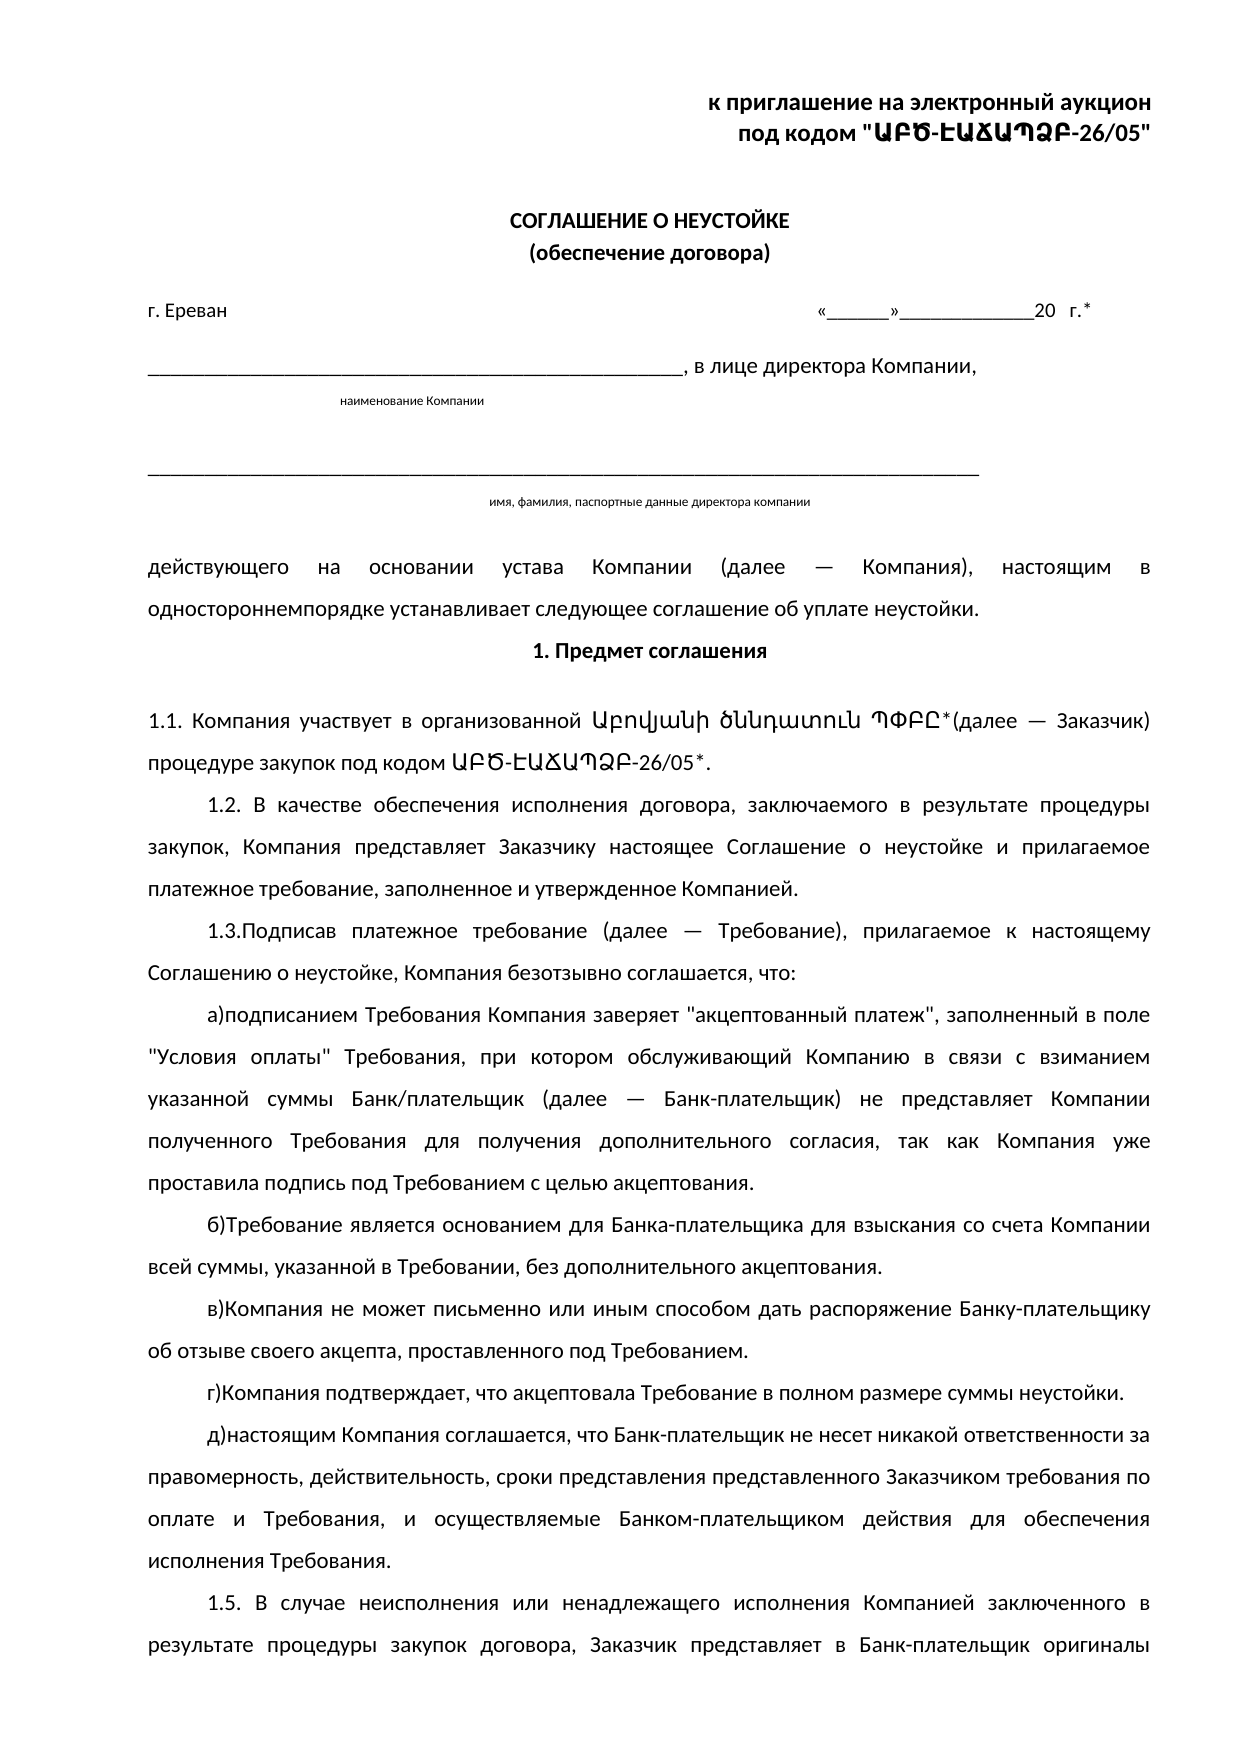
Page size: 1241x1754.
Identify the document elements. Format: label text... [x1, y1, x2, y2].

text г)Компания подтверждает, что акцептовала Требование в полном размере суммы неустойки. [148, 1378, 1152, 1406]
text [148, 1588, 1152, 1658]
text д)настоящим Компания соглашается, что Банк-плательщик не несет никакой ответственности за правомерность, действительность, сроки представления представленного Заказчиком требования по оплате и Требования, и осуществляемые Банком-плательщиком действия для обеспечения исполнения Требования. [148, 1420, 1152, 1574]
text наименование Компании [340, 393, 1152, 421]
text 1. Предмет соглашения [148, 636, 1152, 664]
text в)Компания не может письменно или иным способом дать распоряжение Банку-плательщику об отзыве своего акцепта, проставленного под Требованием. [148, 1294, 1152, 1364]
text имя, фамилия, паспортные данные директора компании [148, 494, 1152, 522]
text _________________________________________________________________________ [148, 452, 1152, 480]
text СОГЛАШЕНИЕ О НЕУСТОЙКЕ [148, 206, 1152, 234]
text 1.3.Подписав платежное требование (далее — Требование), прилагаемое к настоящему Соглашению о неустойке, Компания безотзывно соглашается, что: [148, 916, 1152, 986]
text _______________________________________________, в лице директора Компании, [148, 351, 1152, 379]
table_header г. Ереван [136, 297, 635, 351]
text б)Требование является основанием для Банка-плательщика для взыскания со счета Компании всей суммы, указанной в Требовании, без дополнительного акцептования. [148, 1210, 1152, 1280]
text действующего на основании устава Компании (далее — Компания), настоящим в одностороннемпорядке устанавливает следующее соглашение об уплате неустойки. [148, 552, 1152, 622]
text (обеспечение договора) [148, 238, 1152, 266]
text под кодом "ԱԲԾ-ԷԱՃԱՊՁԲ-26/05" [148, 117, 1152, 147]
text а)подписанием Требования Компания заверяет "акцептованный платеж", заполненный в поле "Условия оплаты" Требования, при котором обслуживающий Компанию в связи с взиманием указанной суммы Банк/плательщик (далее — Банк-плательщик) не представляет Компании полученного Требования для получения дополнительного согласия, так как Компания уже проставила подпись под Требованием с целью акцептования. [148, 1000, 1152, 1196]
text 1.1. Компания участвует в организованной Աբովյանի ծննդատուն ՊՓԲԸ*(далее — Заказчик) процедуре закупок под кодом ԱԲԾ-ԷԱՃԱՊՁԲ-26/05*. [148, 706, 1152, 776]
text к приглашение на электронный аукцион [177, 86, 1152, 117]
table_header «______»_____________20 г.* [635, 297, 1104, 351]
text 1.2. В качестве обеспечения исполнения договора, заключаемого в результате процедуры закупок, Компания представляет Заказчику настоящее Соглашение о неустойке и прилагаемое платежное требование, заполненное и утвержденное Компанией. [148, 790, 1152, 902]
